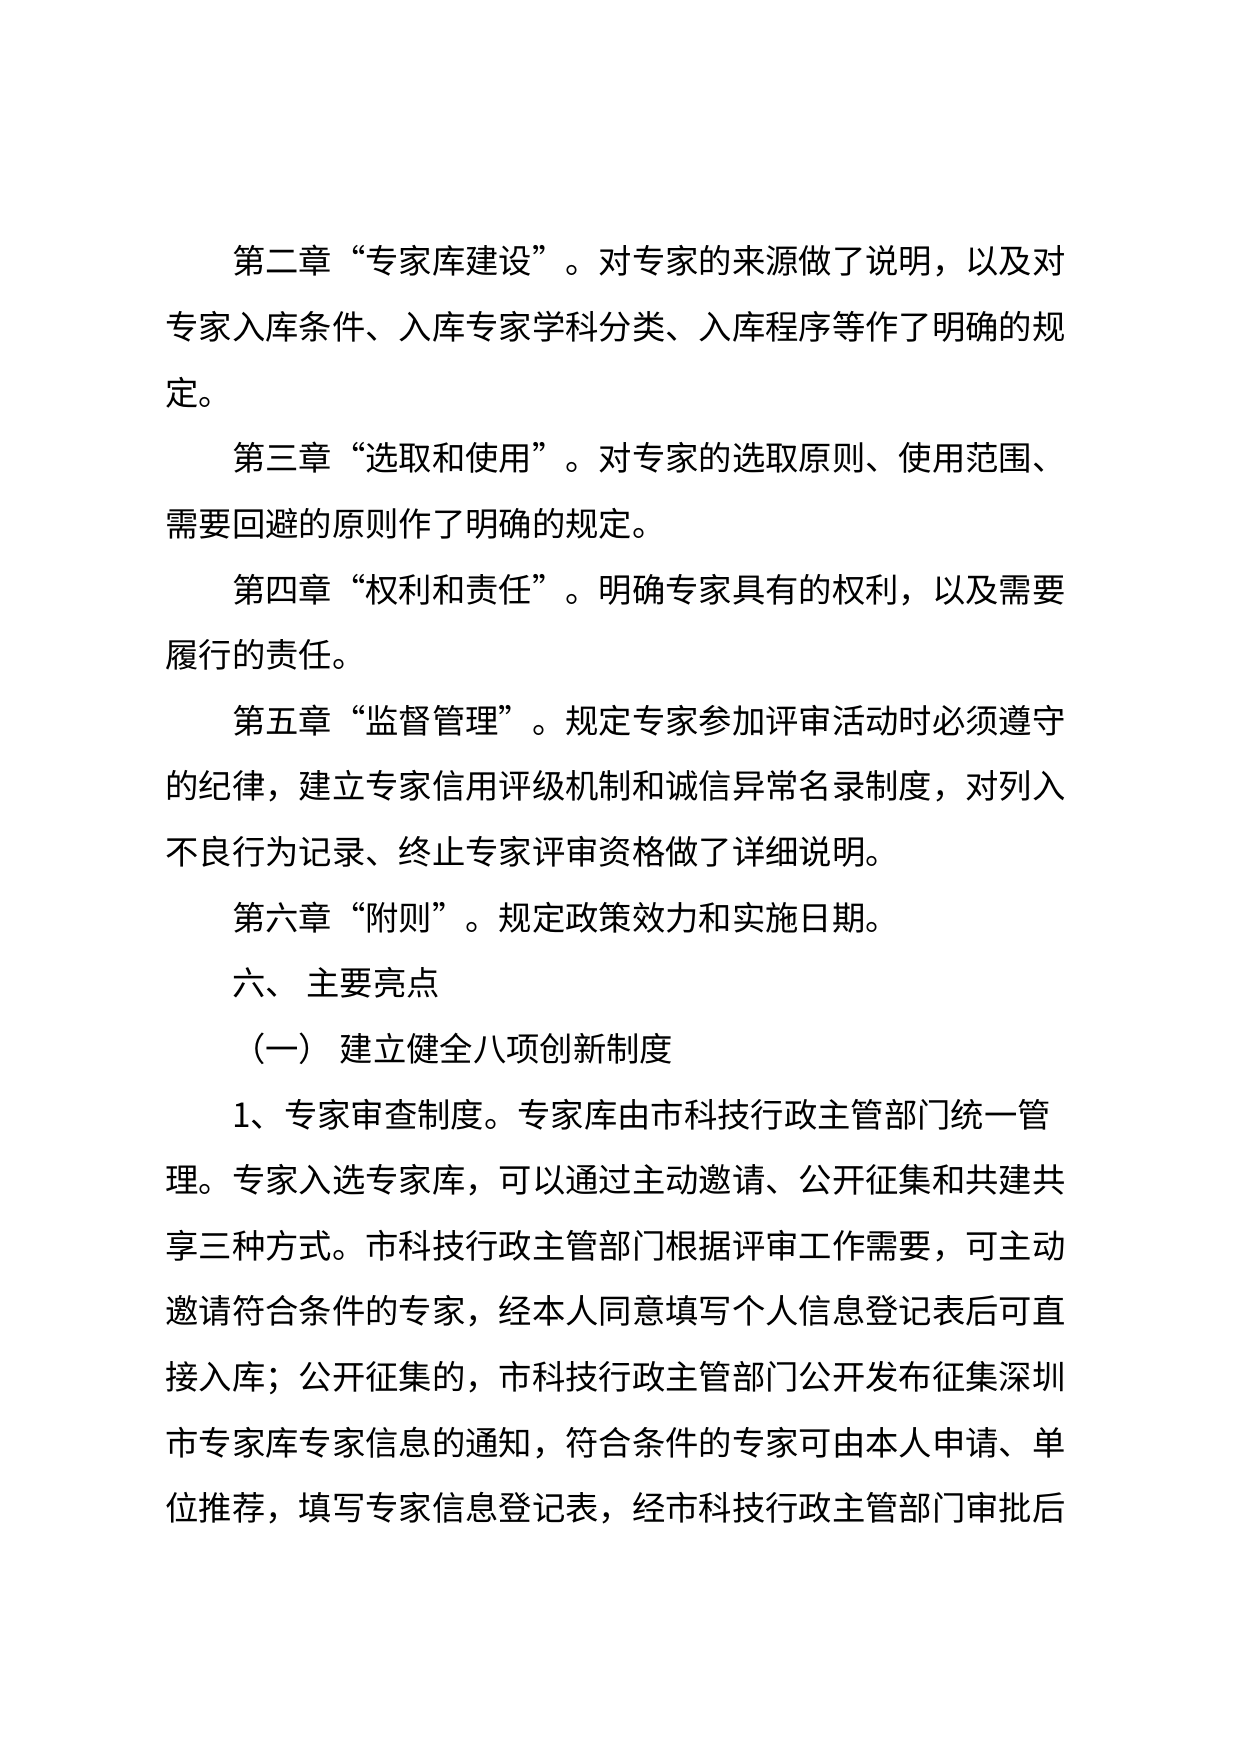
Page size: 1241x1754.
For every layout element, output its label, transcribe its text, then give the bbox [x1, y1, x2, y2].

text 第二章“专家库建设”。对专家的来源做了说明，以及对专家入库条件、入库专家学科分类、入库程序等作了明确的规定。 [165, 227, 1087, 423]
text 第六章“附则”。规定政策效力和实施日期。 [165, 883, 1087, 948]
text （一） 建立健全八项创新制度 [165, 1014, 1087, 1080]
text 第四章“权利和责任”。明确专家具有的权利，以及需要履行的责任。 [165, 555, 1087, 686]
text 第五章“监督管理”。规定专家参加评审活动时必须遵守的纪律，建立专家信用评级机制和诚信异常名录制度，对列入不良行为记录、终止专家评审资格做了详细说明。 [165, 686, 1087, 883]
text 六、 主要亮点 [165, 948, 1087, 1014]
text 第三章“选取和使用”。对专家的选取原则、使用范围、需要回避的原则作了明确的规定。 [165, 423, 1087, 555]
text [165, 1080, 1087, 1539]
